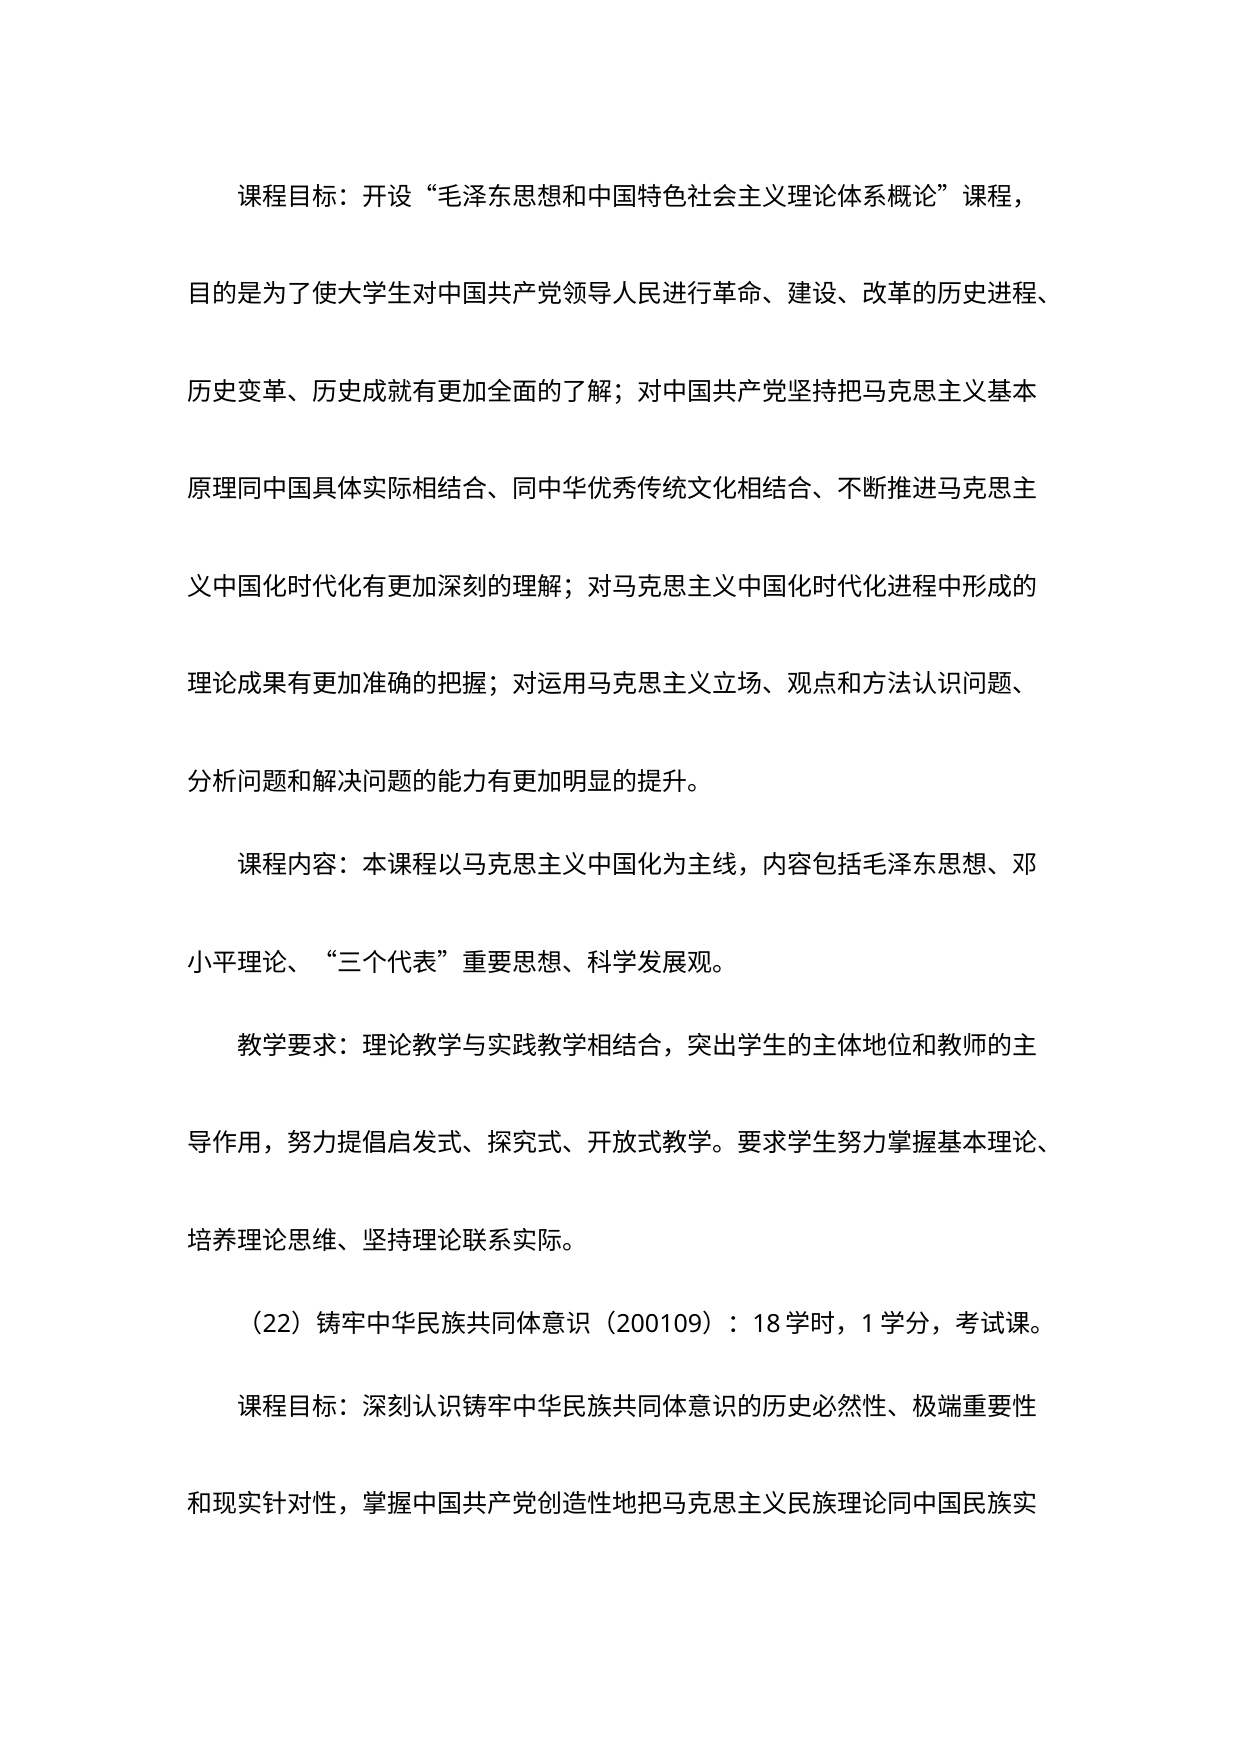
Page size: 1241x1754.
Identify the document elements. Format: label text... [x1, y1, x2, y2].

text （22）铸牢中华民族共同体意识（200109）：18学时，1学分，考试课。 [187, 1289, 1053, 1354]
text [187, 1372, 1053, 1534]
text 课程内容：本课程以马克思主义中国化为主线，内容包括毛泽东思想、邓小平理论、“三个代表”重要思想、科学发展观。 [187, 830, 1053, 993]
text 课程目标：开设“毛泽东思想和中国特色社会主义理论体系概论”课程，目的是为了使大学生对中国共产党领导人民进行革命、建设、改革的历史进程、历史变革、历史成就有更加全面的了解；对中国共产党坚持把马克思主义基本原理同中国具体实际相结合、同中华优秀传统文化相结合、不断推进马克思主义中国化时代化有更加深刻的理解；对马克思主义中国化时代化进程中形成的理论成果有更加准确的把握；对运用马克思主义立场、观点和方法认识问题、分析问题和解决问题的能力有更加明显的提升。 [187, 162, 1053, 812]
text 教学要求：理论教学与实践教学相结合，突出学生的主体地位和教师的主导作用，努力提倡启发式、探究式、开放式教学。要求学生努力掌握基本理论、培养理论思维、坚持理论联系实际。 [187, 1011, 1053, 1271]
